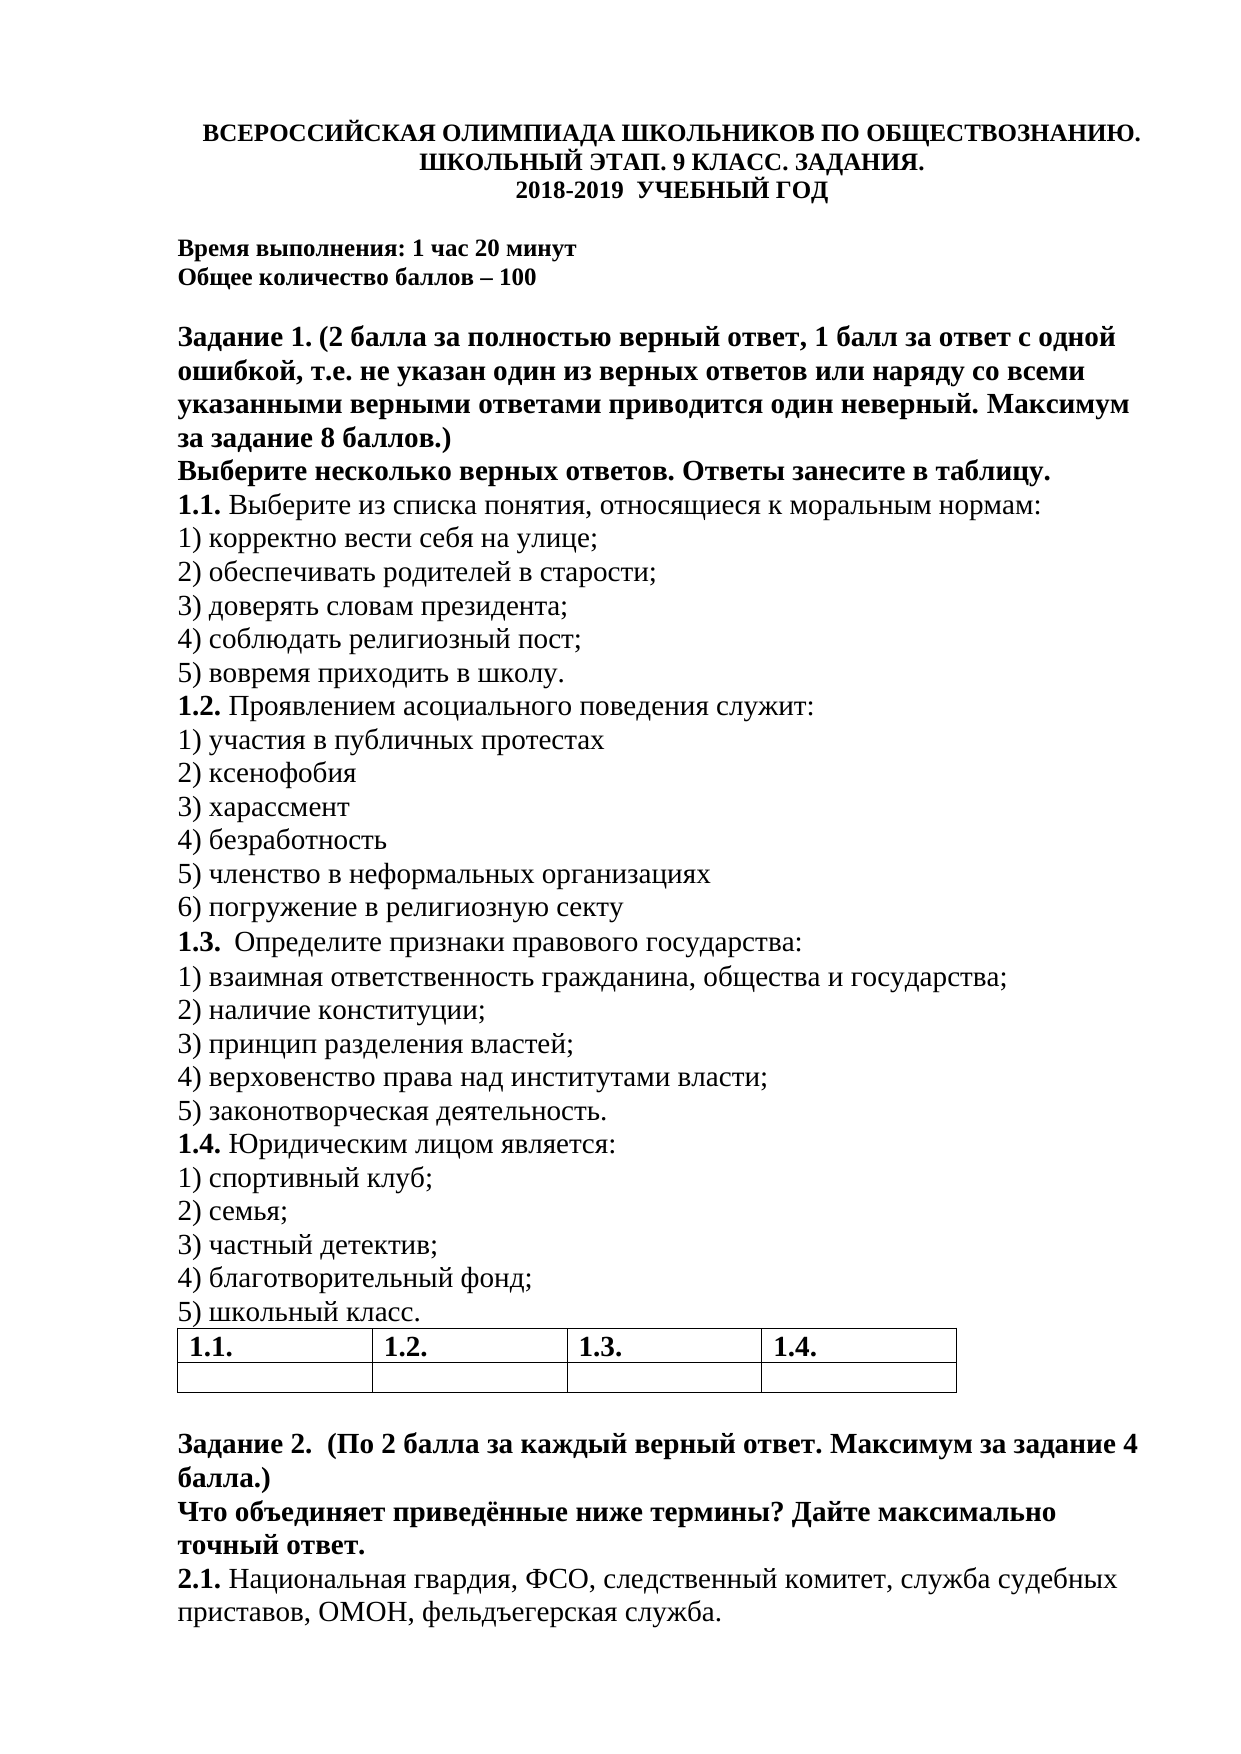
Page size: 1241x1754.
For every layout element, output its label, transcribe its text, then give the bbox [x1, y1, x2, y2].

list ВСЕРОССИЙСКАЯ ОЛИМПИАДА ШКОЛЬНИКОВ ПО ОБЩЕСТВОЗНАНИЮ. [192, 118, 1152, 147]
table_header 1.1. [178, 1329, 372, 1362]
text Время выполнения: 1 час 20 минут [177, 233, 1152, 262]
text 1.4. Юридическим лицом является: 1) спортивный клуб; 2) семья; 3) частный детектив; 4) благотворительный фонд; 5) школьный класс. [177, 1126, 1152, 1328]
table_header 1.3. [568, 1329, 761, 1362]
text 2) наличие конституции; [177, 992, 1152, 1026]
table_cell [178, 1363, 372, 1392]
text Выберите несколько верных ответов. Ответы занесите в таблицу. 1.1. Выберите из списка понятия, относящиеся к моральным нормам: [177, 453, 1152, 521]
text Задание 1. (2 балла за полностью верный ответ, 1 балл за ответ с одной ошибкой, т.е. не указан один из верных ответов или наряду со всеми указанными верными ответами приводится один неверный. Максимум за задание 8 баллов.) [177, 319, 1152, 453]
text 2018-2019 УЧЕБНЫЙ ГОД [192, 176, 1152, 204]
table_cell [373, 1363, 567, 1392]
text 5) вовремя приходить в школу. [177, 655, 1152, 688]
text 1) корректно вести себя на улице; [177, 521, 1152, 554]
text 2) обеспечивать родителей в старости; [177, 554, 1152, 588]
text 3) принцип разделения властей; [177, 1026, 1152, 1059]
table_cell [762, 1363, 956, 1392]
text 4) соблюдать религиозный пост; [177, 621, 1152, 655]
text 1) взаимная ответственность гражданина, общества и государства; [177, 959, 1152, 992]
text 1.2. Проявлением асоциального поведения служит: 1) участия в публичных протестах 2) ксенофобия 3) харассмент 4) безработность 5) членство в неформальных организациях 6) погружение в религиозную секту 1.3. Определите признаки правового государства: [177, 688, 1152, 959]
table_header 1.4. [762, 1329, 956, 1362]
text Задание 2. (По 2 балла за каждый верный ответ. Максимум за задание 4 балла.) [177, 1427, 1152, 1494]
text 3) доверять словам президента; [177, 588, 1152, 621]
text 5) законотворческая деятельность. [177, 1093, 1152, 1126]
text Что объединяет приведённые ниже термины? Дайте максимально точный ответ. 2.1. Национальная гвардия, ФСО, следственный комитет, служба судебных приставов, ОМОН, фельдъегерская служба. [177, 1494, 1152, 1628]
table_header 1.2. [373, 1329, 567, 1362]
text ШКОЛЬНЫЙ ЭТАП. 9 КЛАСС. ЗАДАНИЯ. [192, 147, 1152, 176]
text 4) верховенство права над институтами власти; [177, 1059, 1152, 1093]
text Общее количество баллов – 100 [177, 262, 1152, 291]
table_cell [568, 1363, 761, 1392]
